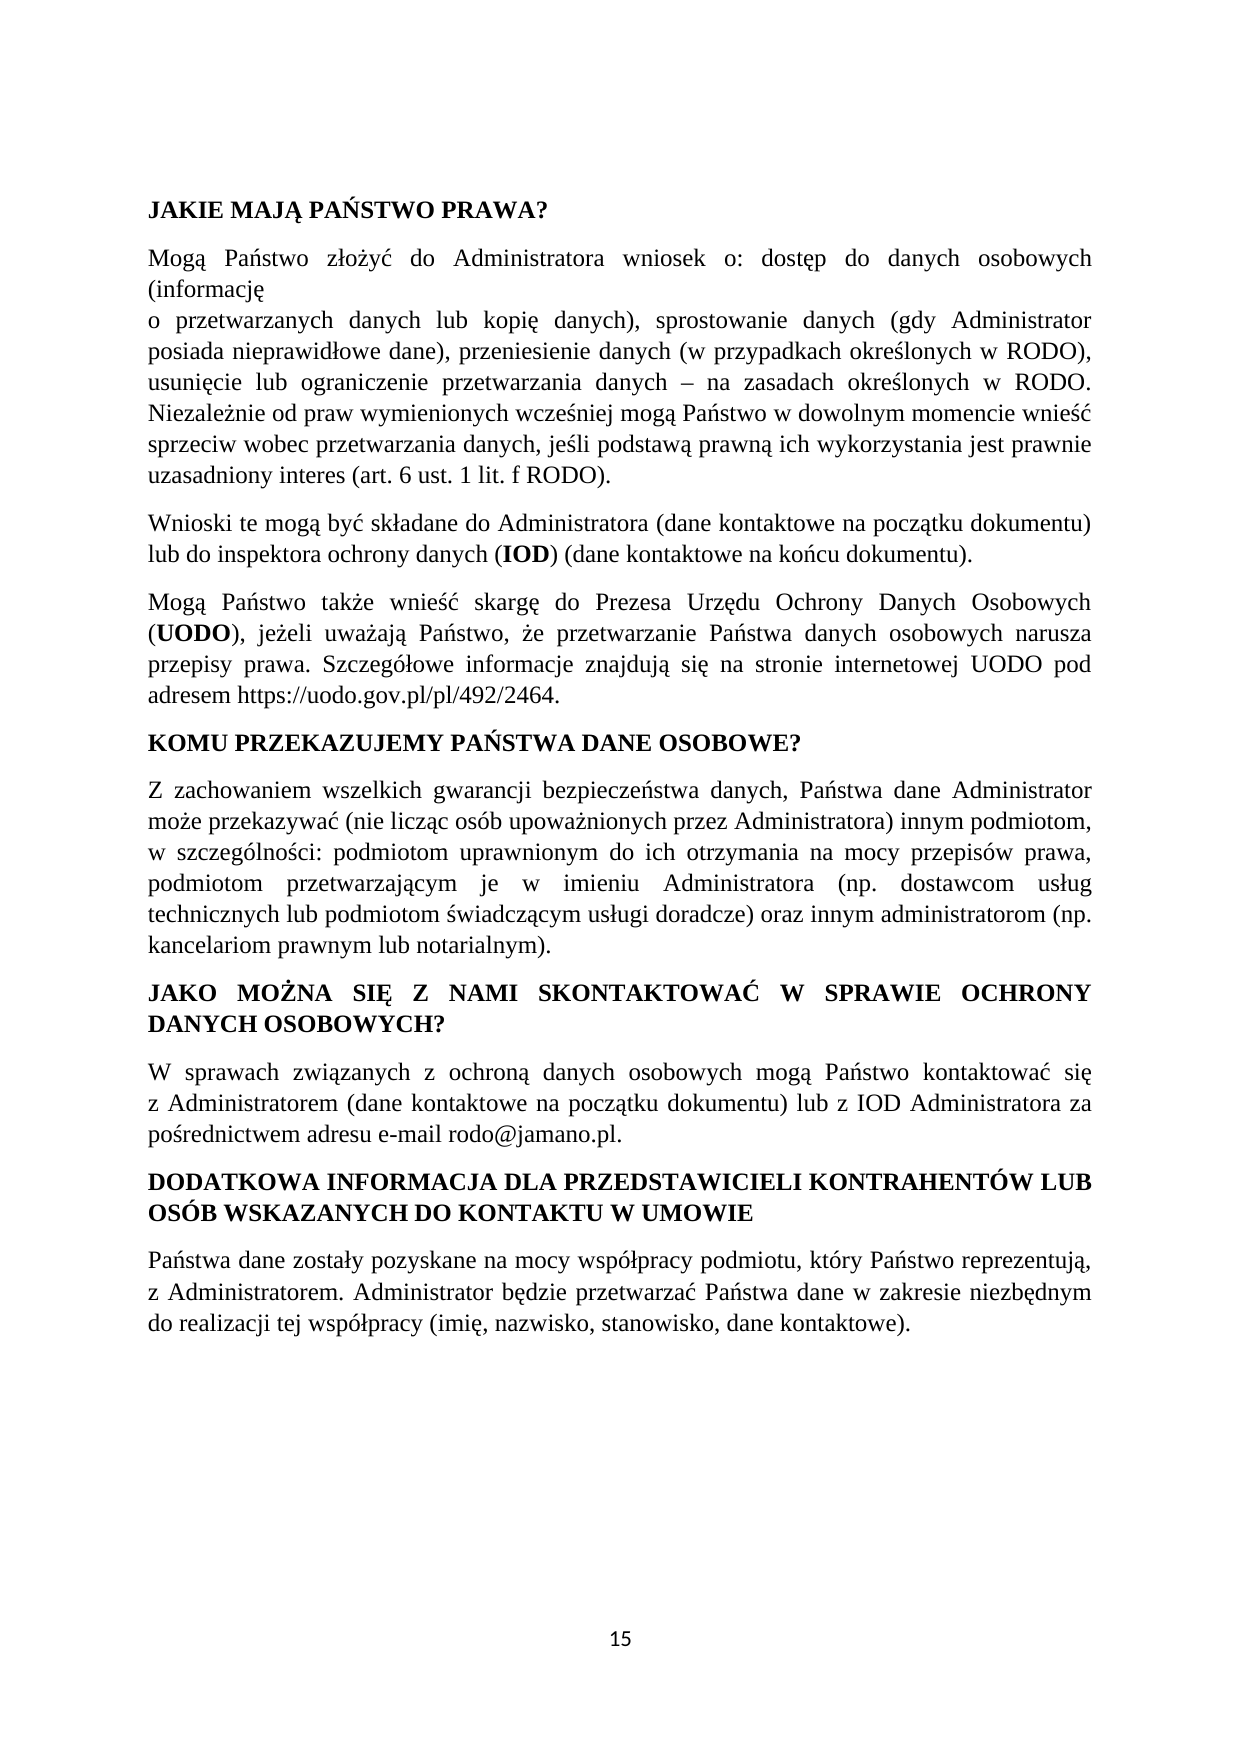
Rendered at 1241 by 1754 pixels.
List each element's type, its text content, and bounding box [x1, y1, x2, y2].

text Państwa dane zostały pozyskane na mocy współpracy podmiotu, który Państwo reprezentują, z Administratorem. Administrator będzie przetwarzać Państwa dane w zakresie niezbędnym do realizacji tej współpracy (imię, nazwisko, stanowisko, dane kontaktowe). [148, 1246, 1093, 1336]
text Mogą Państwo złożyć do Administratora wniosek o: dostęp do danych osobowych (informację o przetwarzanych danych lub kopię danych), sprostowanie danych (gdy Administrator posiada nieprawidłowe dane), przeniesienie danych (w przypadkach określonych w RODO), usunięcie lub ograniczenie przetwarzania danych – na zasadach określonych w RODO. Niezależnie od praw wymienionych wcześniej mogą Państwo w dowolnym momencie wnieść sprzeciw wobec przetwarzania danych, jeśli podstawą prawną ich wykorzystania jest prawnie uzasadniony interes (art. 6 ust. 1 lit. f RODO). [148, 243, 1093, 489]
text Z zachowaniem wszelkich gwarancji bezpieczeństwa danych, Państwa dane Administrator może przekazywać (nie licząc osób upoważnionych przez Administratora) innym podmiotom, w szczególności: podmiotom uprawnionym do ich otrzymania na mocy przepisów prawa, podmiotom przetwarzającym je w imieniu Administratora (np. dostawcom usług technicznych lub podmiotom świadczącym usługi doradcze) oraz innym administratorom (np. kancelariom prawnym lub notarialnym). [148, 775, 1093, 959]
text JAKIE MAJĄ PAŃSTWO PRAWA? [148, 195, 1093, 224]
text W sprawach związanych z ochroną danych osobowych mogą Państwo kontaktować się z Administratorem (dane kontaktowe na początku dokumentu) lub z IOD Administratora za pośrednictwem adresu e-mail rodo@jamano.pl. [148, 1057, 1093, 1148]
text KOMU PRZEKAZUJEMY PAŃSTWA DANE OSOBOWE? [148, 728, 1093, 756]
text Wnioski te mogą być składane do Administratora (dane kontaktowe na początku dokumentu) lub do inspektora ochrony danych (IOD) (dane kontaktowe na końcu dokumentu). [148, 508, 1093, 568]
text Mogą Państwo także wnieść skargę do Prezesa Urzędu Ochrony Danych Osobowych (UODO), jeżeli uważają Państwo, że przetwarzanie Państwa danych osobowych narusza przepisy prawa. Szczegółowe informacje znajdują się na stronie internetowej UODO pod adresem https://uodo.gov.pl/pl/492/2464. [148, 587, 1093, 709]
text DODATKOWA INFORMACJA DLA PRZEDSTAWICIELI KONTRAHENTÓW LUB OSÓB WSKAZANYCH DO KONTAKTU W UMOWIE [148, 1167, 1093, 1227]
text JAKO MOŻNA SIĘ Z NAMI SKONTAKTOWAĆ W SPRAWIE OCHRONY DANYCH OSOBOWYCH? [148, 978, 1093, 1038]
